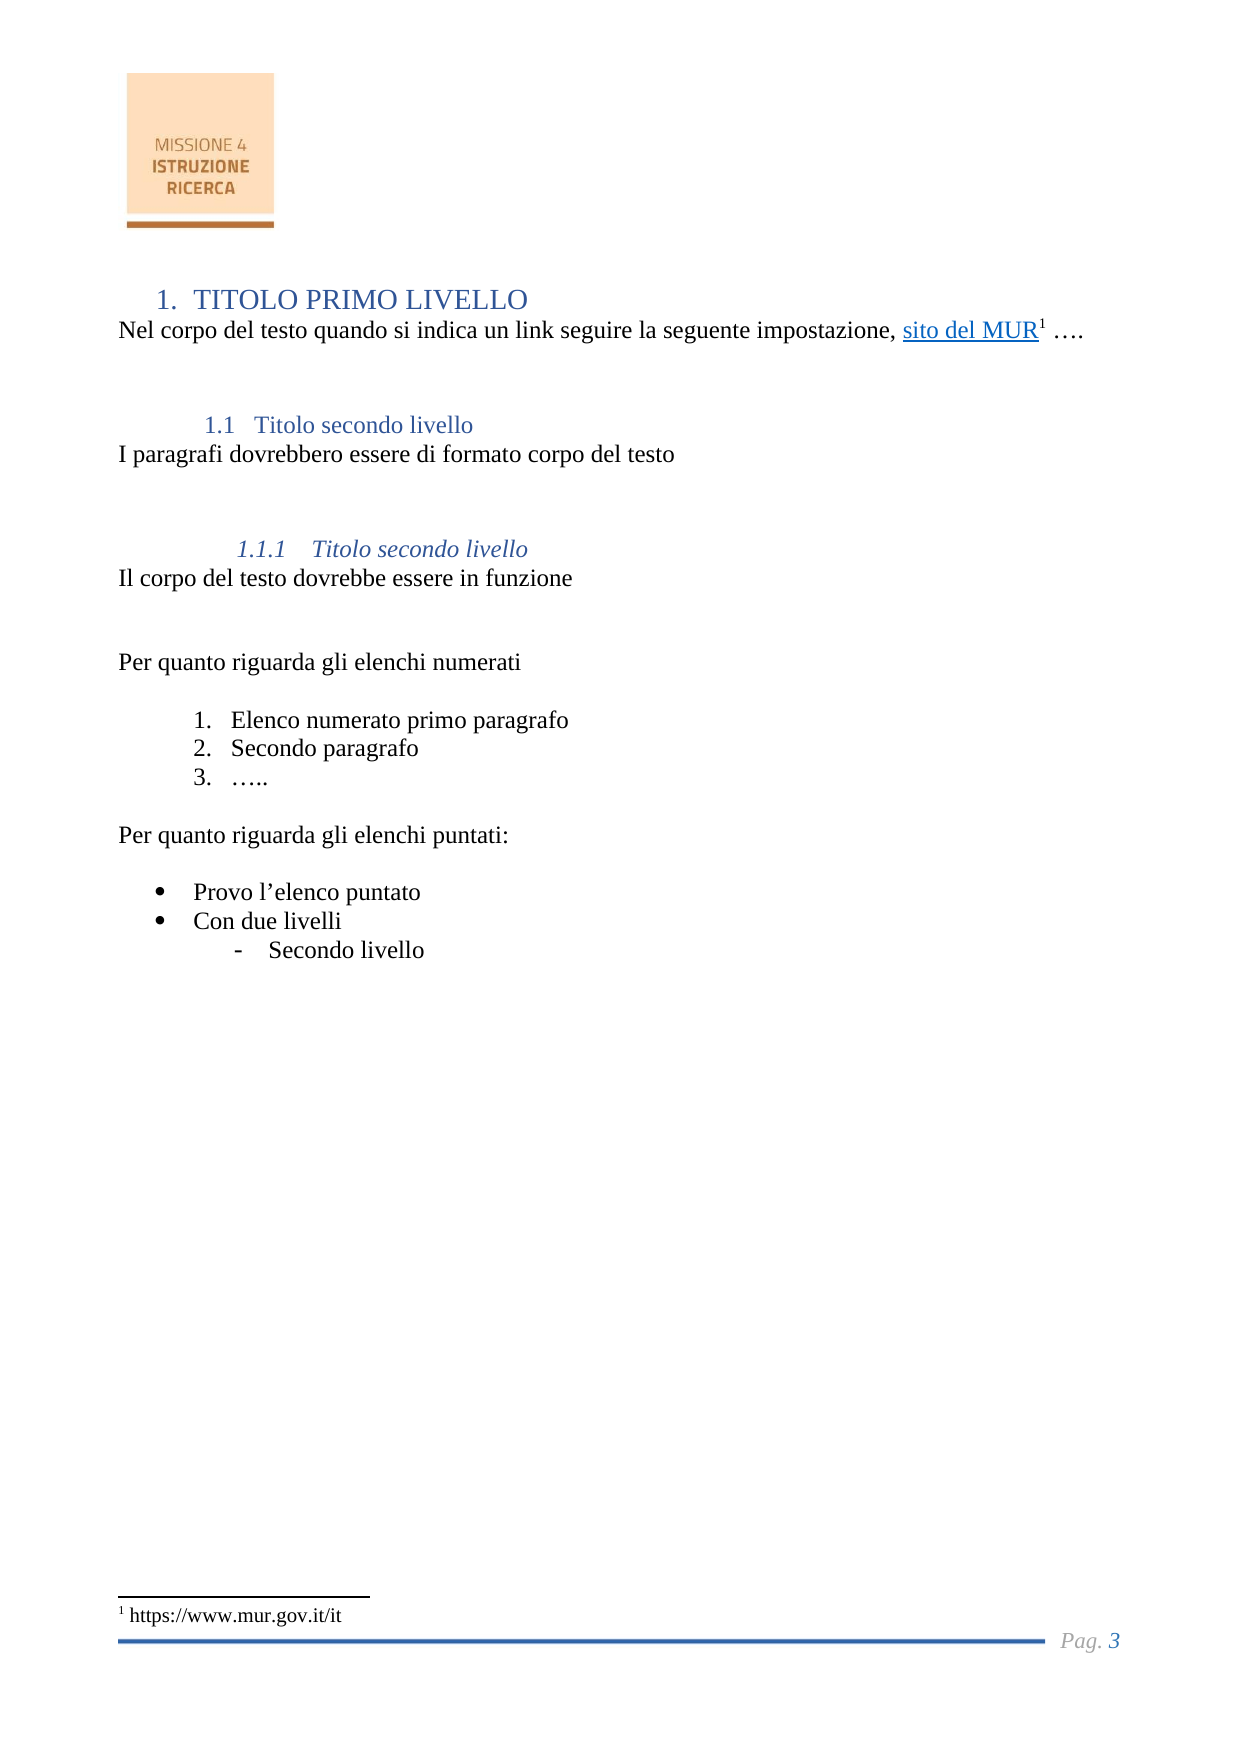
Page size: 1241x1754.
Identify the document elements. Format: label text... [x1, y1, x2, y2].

text Il corpo del testo dovrebbe essere in funzione [118, 563, 1122, 592]
text I paragrafi dovrebbero essere di formato corpo del testo [118, 439, 1122, 468]
list Elenco numerato primo paragrafo [193, 705, 1094, 733]
text Nel corpo del testo quando si indica un link seguire la seguente impostazione, sito del MUR …. [118, 315, 1122, 344]
list ….. [193, 762, 1094, 791]
text Per quanto riguarda gli elenchi puntati: [118, 820, 1094, 848]
subtitle Titolo secondo livello [236, 534, 1122, 563]
list Secondo livello [231, 935, 1094, 966]
picture [118, 73, 280, 231]
text Per quanto riguarda gli elenchi numerati [118, 647, 1094, 676]
subtitle TITOLO PRIMO LIVELLO [156, 282, 1122, 315]
list Provo l’elenco puntato [156, 877, 1094, 906]
subtitle Titolo secondo livello [204, 410, 1122, 439]
list Secondo paragrafo [193, 733, 1094, 762]
list Con due livelli [156, 906, 1094, 935]
picture [118, 1634, 1046, 1649]
